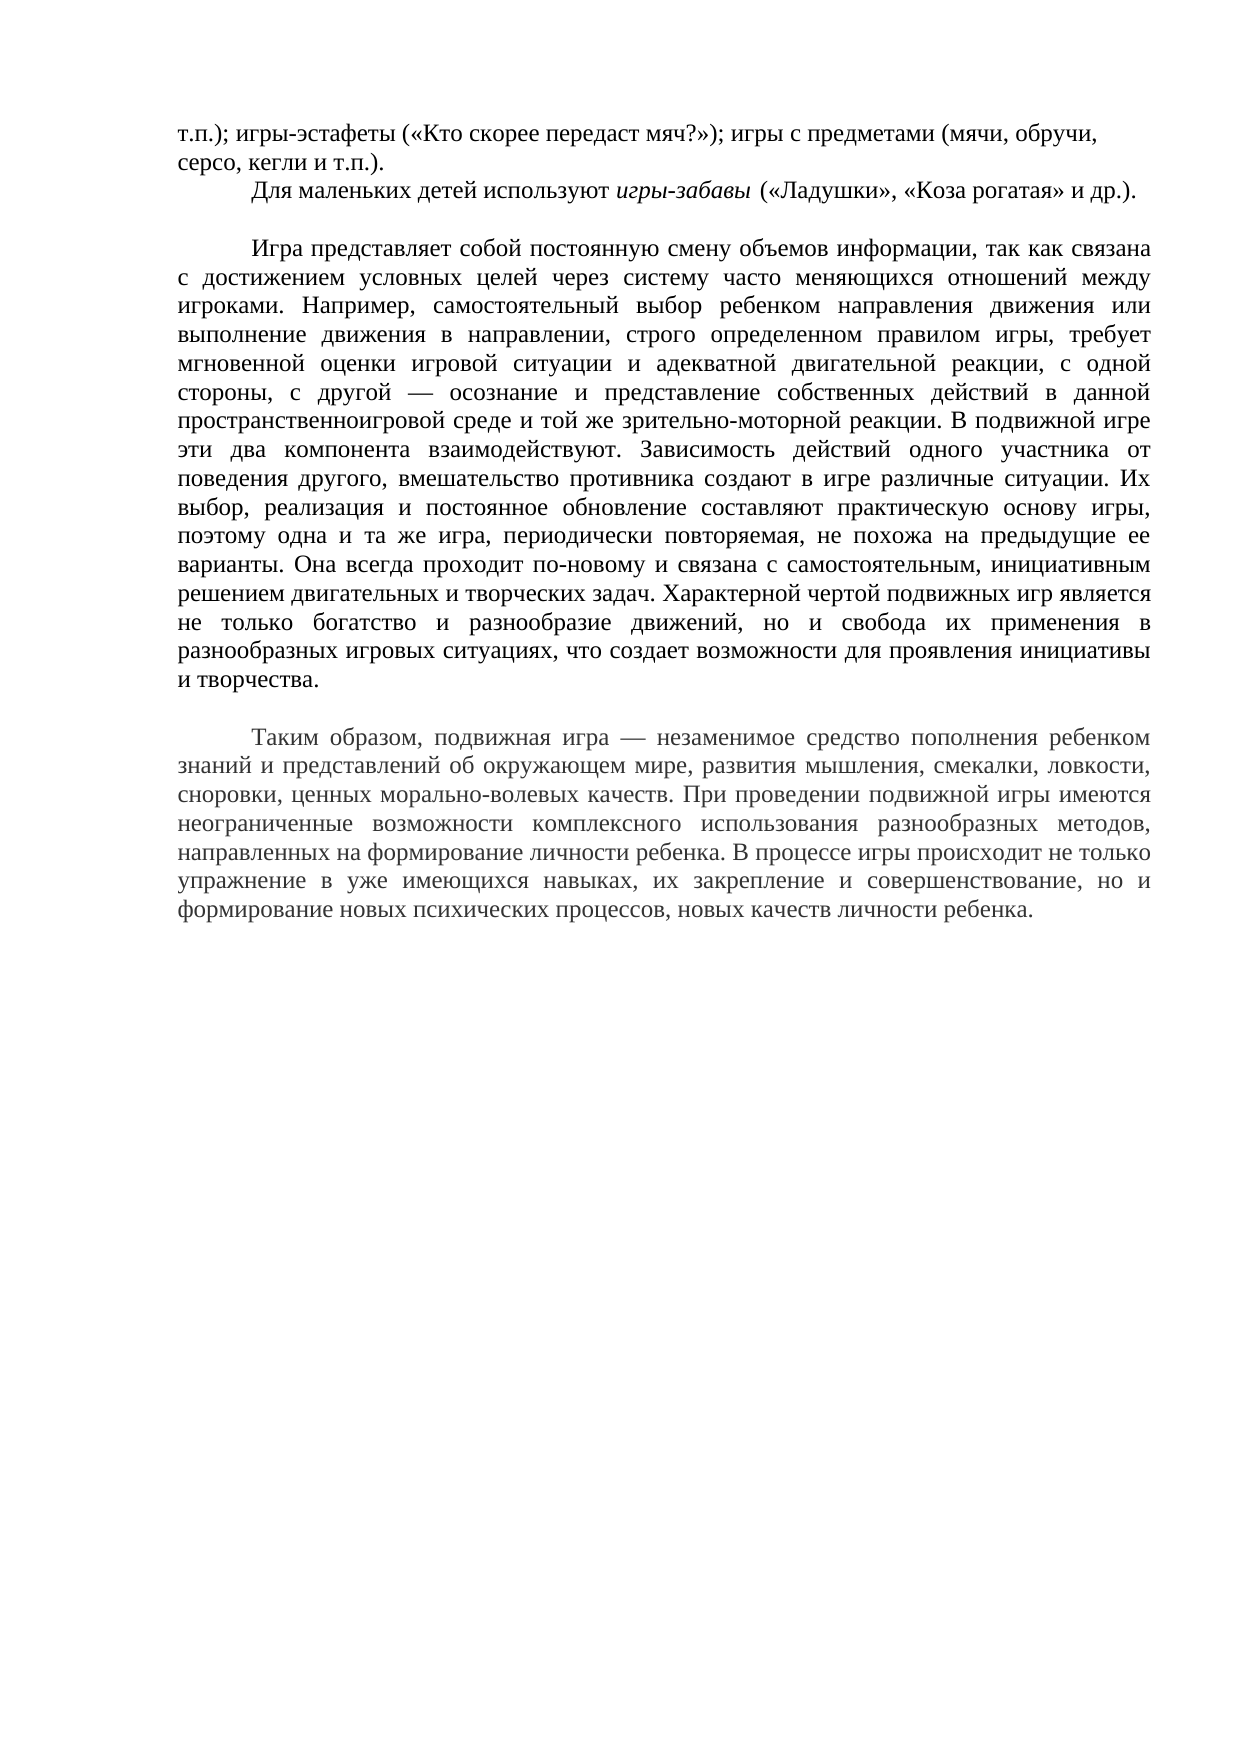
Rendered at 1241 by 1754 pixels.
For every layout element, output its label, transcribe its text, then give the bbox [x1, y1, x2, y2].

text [177, 118, 1152, 176]
text Для маленьких детей используют игры-забавы («Ладушки», «Коза рогатая» и др.). [177, 176, 1152, 204]
text Игра представляет собой постоянную смену объемов информации, так как связана с достижением условных целей через систему часто меняющихся отношений между игроками. Например, самостоятельный выбор ребенком направления движения или выполнение движения в направлении, строго определенном правилом игры, требует мгновенной оценки игровой ситуации и адекватной двигательной реакции, с одной стороны, с другой — осознание и представление собственных действий в данной пространственноигровой среде и той же зрительно-моторной реакции. В подвижной игре эти два компонента взаимодействуют. Зависимость действий одного участника от поведения другого, вмешательство противника создают в игре различные ситуации. Их выбор, реализация и постоянное обновление составляют практическую основу игры, поэтому одна и та же игра, периодически повторяемая, не похожа на предыдущие ее варианты. Она всегда проходит по-новому и связана с самостоятельным, инициативным решением двигательных и творческих задач. Характерной чертой подвижных игр является не только богатство и разнообразие движений, но и свобода их применения в разнообразных игровых ситуациях, что создает возможности для проявления инициативы и творчества. [177, 233, 1152, 693]
text Таким образом, подвижная игра — незаменимое средство пополнения ребенком знаний и представлений об окружающем мире, развития мышления, смекалки, ловкости, сноровки, ценных морально-волевых качеств. При проведении подвижной игры имеются неограниченные возможности комплексного использования разнообразных методов, направленных на формирование личности ребенка. В процессе игры происходит не только упражнение в уже имеющихся навыках, их закрепление и совершенствование, но и формирование новых психических процессов, новых качеств личности ребенка. [177, 722, 1152, 923]
